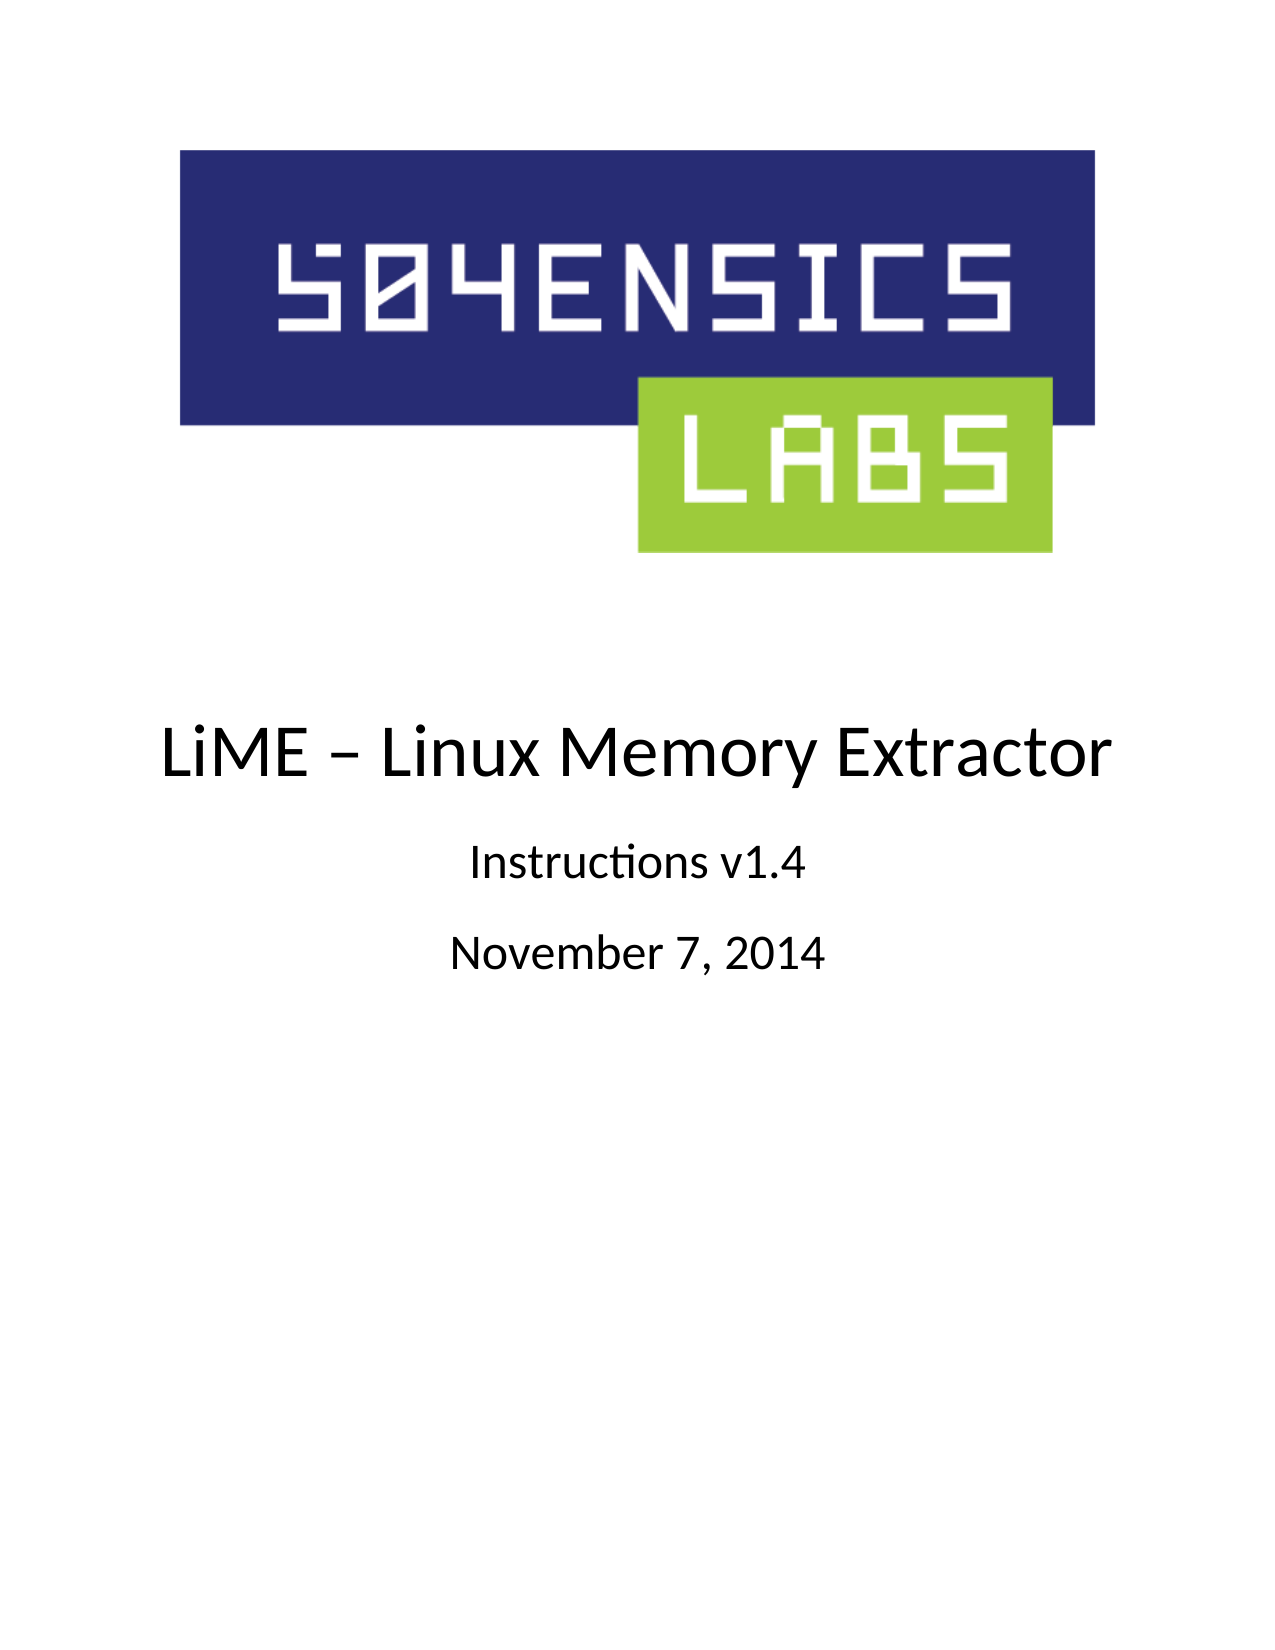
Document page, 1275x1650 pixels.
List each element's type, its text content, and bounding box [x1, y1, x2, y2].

text November 7, 2014 [150, 921, 1125, 982]
text Instructions v1.4 [150, 829, 1125, 891]
text LiME – Linux Memory Extractor [150, 703, 1125, 795]
picture [179, 150, 1096, 553]
